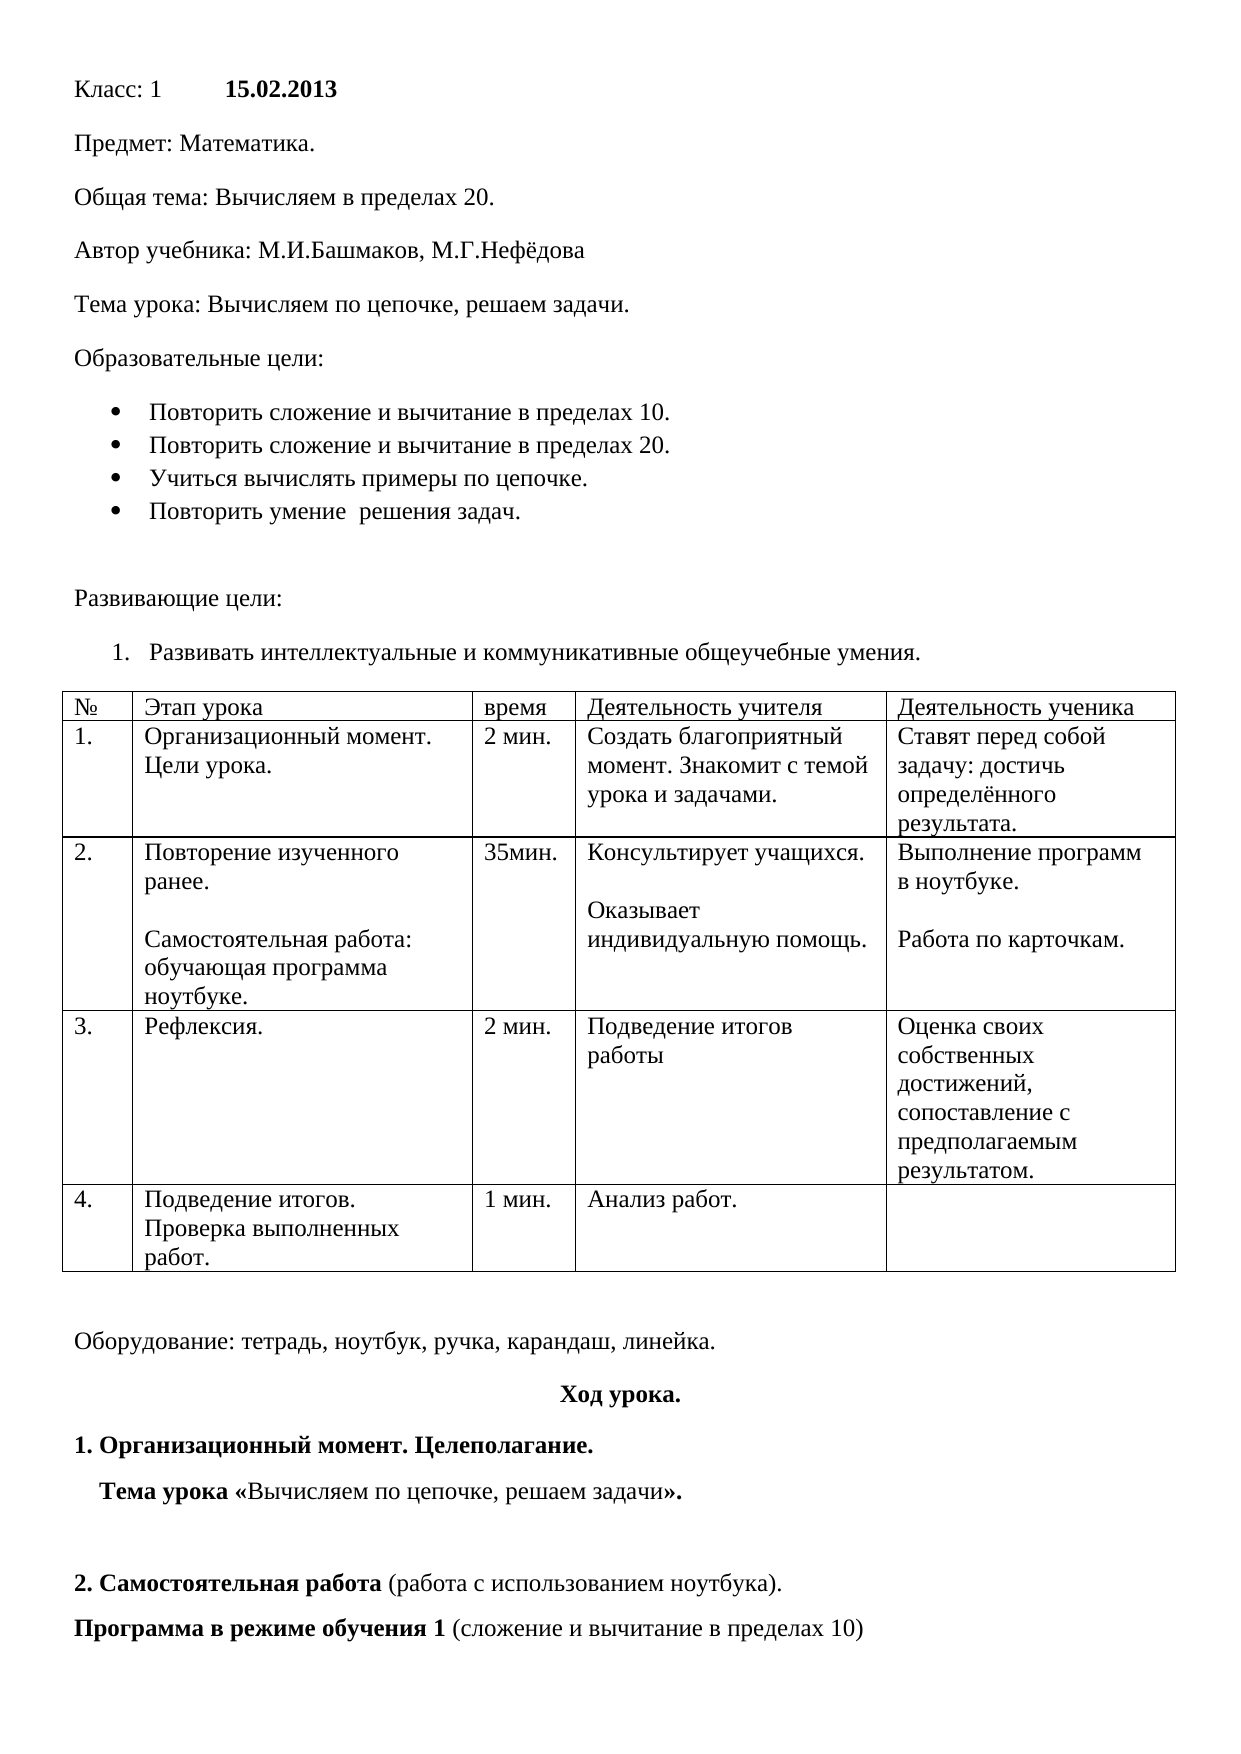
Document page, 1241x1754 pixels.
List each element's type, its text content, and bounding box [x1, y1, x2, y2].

table_cell 35мин. [473, 838, 575, 1010]
text Ход урока. [74, 1379, 1167, 1408]
table_cell Анализ работ. [576, 1185, 886, 1271]
table_header время [473, 692, 575, 720]
table_header Деятельность учителя [576, 692, 886, 720]
text Тема урока: Вычисляем по цепочке, решаем задачи. [74, 289, 1167, 318]
table_cell 2 мин. [473, 721, 575, 836]
text Тема урока «Вычисляем по цепочке, решаем задачи». [74, 1479, 1167, 1504]
table_cell 2. [63, 838, 132, 1010]
list Повторить сложение и вычитание в пределах 20. [111, 430, 1167, 459]
text Автор учебника: М.И.Башмаков, М.Г.Нефёдова [74, 235, 1167, 264]
table_cell Подведение итогов работы [576, 1011, 886, 1183]
table_cell Повторение изученного ранее. Самостоятельная работа: обучающая программа ноутбуке. [133, 838, 472, 1010]
table_cell Рефлексия. [133, 1011, 472, 1183]
text Общая тема: Вычисляем в пределах 20. [74, 182, 1167, 210]
text 1. Организационный момент. Целеполагание. [74, 1433, 1167, 1458]
table_cell Создать благоприятный момент. Знакомит с темой урока и задачами. [576, 721, 886, 836]
text Развивающие цели: [74, 583, 1167, 612]
text Образовательные цели: [74, 343, 1167, 372]
list Учиться вычислять примеры по цепочке. [111, 463, 1167, 492]
table_cell Консультирует учащихся. Оказывает индивидуальную помощь. [576, 838, 886, 1010]
text Класс: 1 15.02.2013 [74, 74, 1167, 103]
table_cell 3. [63, 1011, 132, 1183]
table_header Этап урока [133, 692, 472, 720]
text 2. Самостоятельная работа (работа с использованием ноутбука). [74, 1571, 1167, 1596]
table_header № [63, 692, 132, 720]
table_cell Выполнение программ в ноутбуке. Работа по карточкам. [887, 838, 1175, 1010]
list Развивать интеллектуальные и коммуникативные общеучебные умения. [111, 637, 1167, 666]
table_cell Оценка своих собственных достижений, сопоставление с предполагаемым результатом. [887, 1011, 1175, 1183]
text Оборудование: тетрадь, ноутбук, ручка, карандаш, линейка. [74, 1326, 1167, 1354]
table_cell 4. [63, 1185, 132, 1271]
table_cell Ставят перед собой задачу: достичь определённого результата. [887, 721, 1175, 836]
table_cell 1. [63, 721, 132, 836]
table_header Деятельность ученика [887, 692, 1175, 720]
text Программа в режиме обучения 1 (сложение и вычитание в пределах 10) [74, 1617, 1167, 1642]
table_cell Организационный момент. Цели урока. [133, 721, 472, 836]
text Предмет: Математика. [74, 128, 1167, 156]
table_cell Подведение итогов. Проверка выполненных работ. [133, 1185, 472, 1271]
table_cell 2 мин. [473, 1011, 575, 1183]
table_cell 1 мин. [473, 1185, 575, 1271]
list Повторить умение решения задач. [111, 496, 1167, 525]
table_cell [887, 1185, 1175, 1271]
list Повторить сложение и вычитание в пределах 10. [111, 397, 1167, 426]
